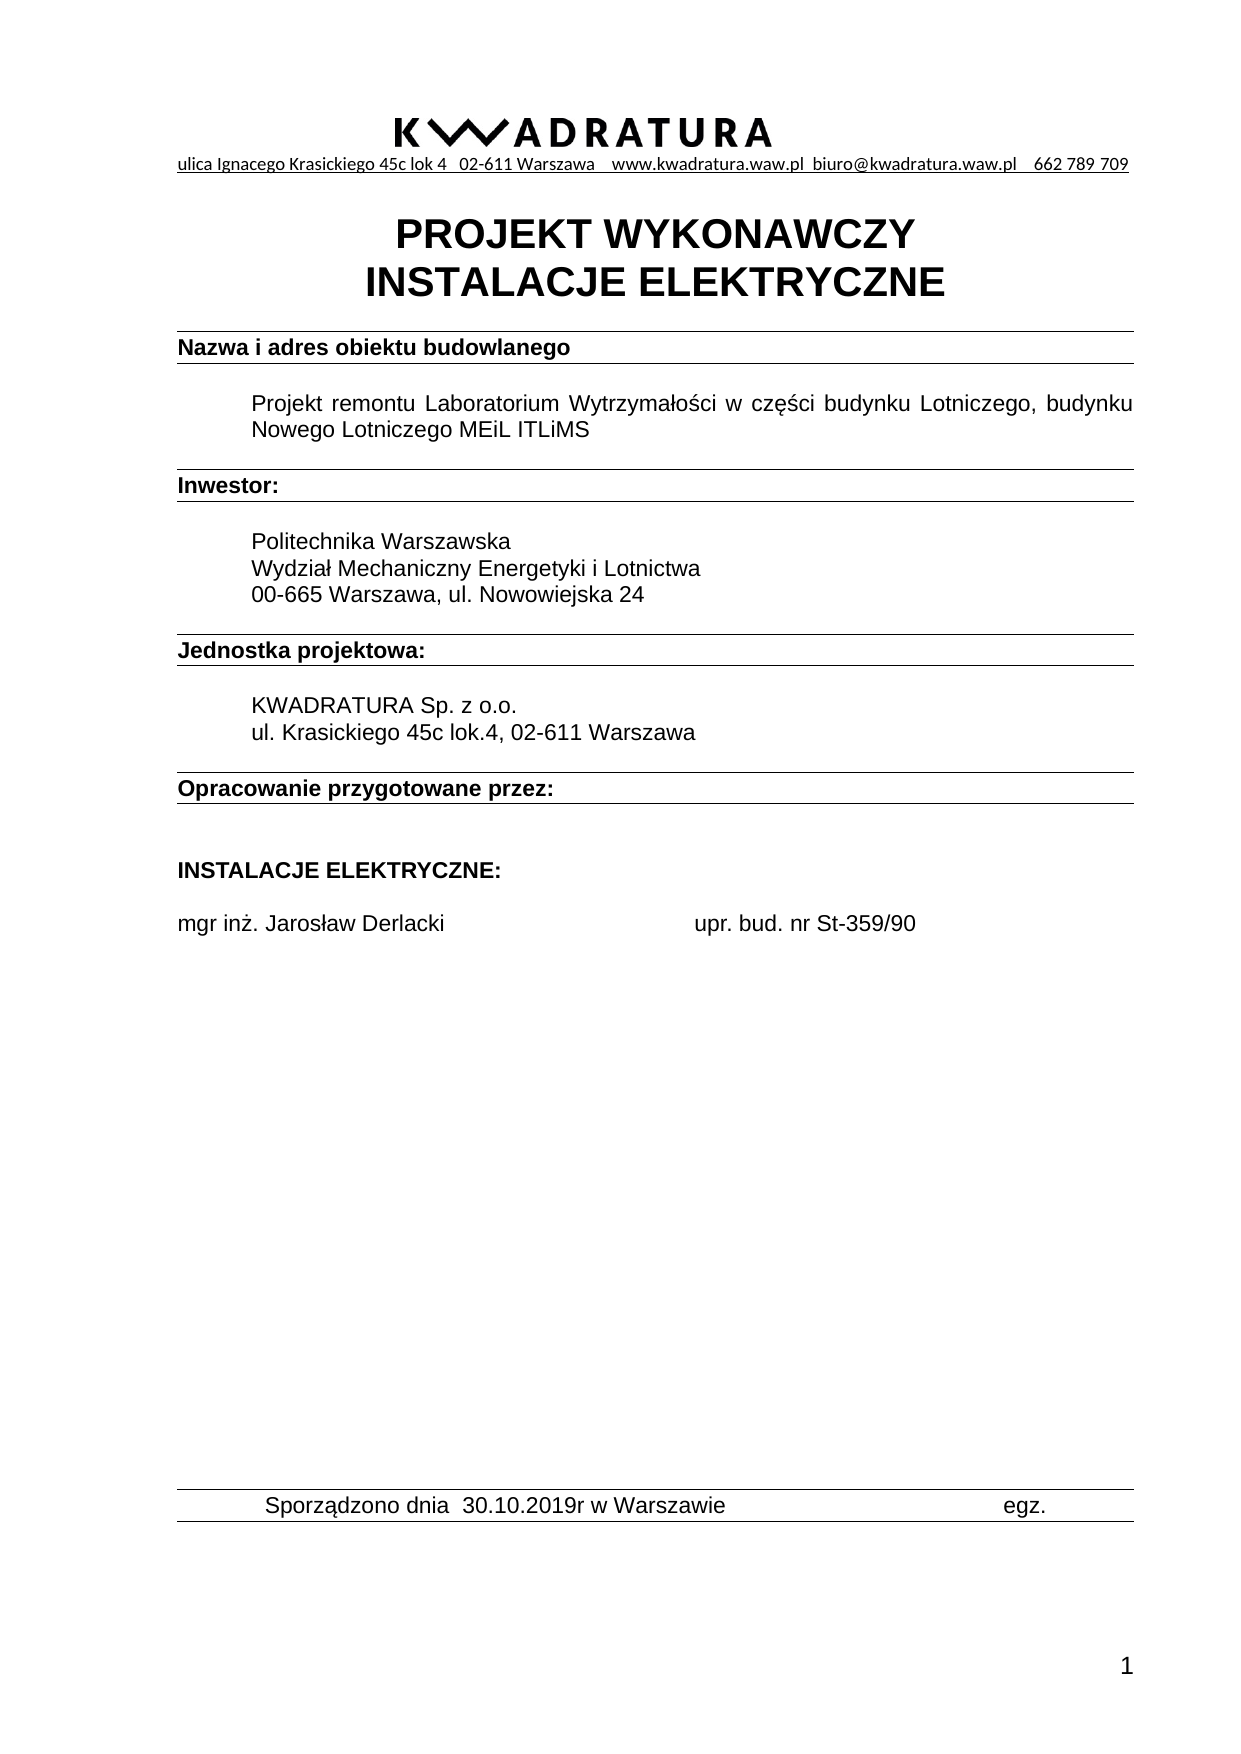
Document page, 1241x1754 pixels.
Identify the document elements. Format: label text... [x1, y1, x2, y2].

text Nazwa i adres obiektu budowlanego [177, 332, 1134, 363]
text Politechnika Warszawska [251, 528, 1134, 554]
text mgr inż. Jarosław Derlacki upr. bud. nr St-359/90 [177, 909, 1134, 936]
text Opracowanie przygotowane przez: [177, 773, 1134, 803]
text 00-665 Warszawa, ul. Nowowiejska 24 [251, 581, 1134, 607]
text ulica Ignacego Krasickiego 45c lok 4 02-611 Warszawa www.kwadratura.waw.pl biuro@kwadratura.waw.pl 662 789 709 [177, 152, 1134, 175]
text Sporządzono dnia 30.10.2019r w Warszawie egz. [177, 1490, 1134, 1521]
text PROJEKT WYKONAWCZY [177, 209, 1134, 257]
text Instalacje elektryczne [177, 257, 1134, 305]
text INSTALACJE ELEKTRYCZNE: [177, 857, 1134, 883]
text Jednostka projektowa: [177, 635, 1134, 665]
picture [395, 118, 772, 147]
text Inwestor: [177, 470, 1134, 501]
text ul. Krasickiego 45c lok.4, 02-611 Warszawa [251, 719, 1134, 745]
text KWADRATURA Sp. z o.o. [251, 692, 1134, 719]
text Projekt remontu Laboratorium Wytrzymałości w części budynku Lotniczego, budynku Nowego Lotniczego MEiL ITLiMS [251, 390, 1134, 443]
text Wydział Mechaniczny Energetyki i Lotnictwa [251, 554, 1134, 581]
